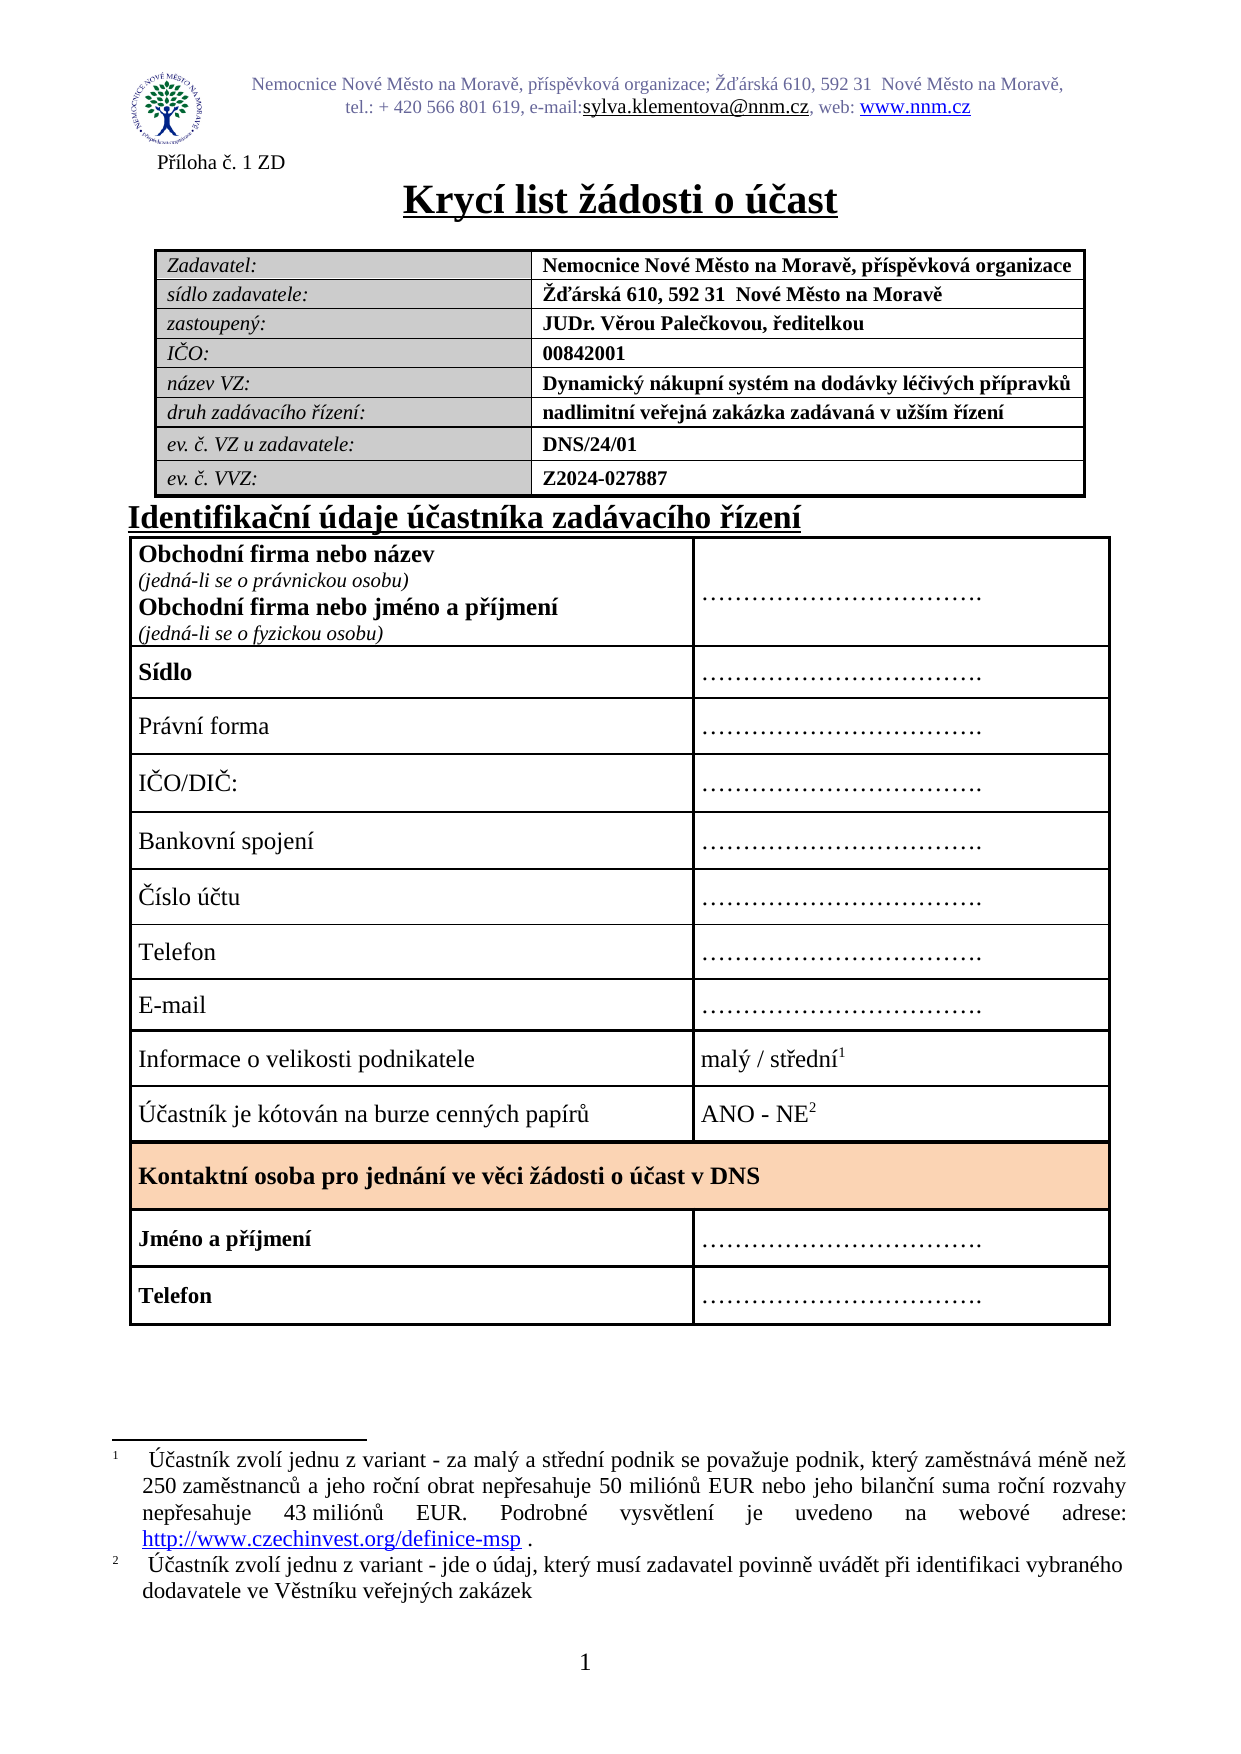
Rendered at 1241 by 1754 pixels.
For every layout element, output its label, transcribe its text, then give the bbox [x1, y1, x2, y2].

table_cell ……………………………. [695, 699, 1108, 752]
subtitle Krycí list žádosti o účast [112, 174, 1128, 222]
table_cell IČO/DIČ: [132, 755, 692, 811]
table_header Nemocnice Nové Město na Moravě, příspěvková organizace [532, 252, 1083, 278]
table_cell IČO: [157, 339, 531, 367]
table_cell ANO - NE [695, 1087, 1108, 1140]
table_cell Telefon [132, 1268, 692, 1322]
table_cell Bankovní spojení [132, 813, 692, 868]
table_cell ……………………………. [695, 1211, 1108, 1265]
table_cell Žďárská 610, 592 31 Nové Město na Moravě [532, 280, 1083, 308]
table_cell Kontaktní osoba pro jednání ve věci žádosti o účast v DNS [132, 1144, 1108, 1208]
table_cell ……………………………. [695, 1268, 1108, 1322]
table_header ……………………………. [695, 539, 1108, 644]
table_cell druh zadávacího řízení: [157, 398, 531, 426]
table_cell Právní forma [132, 699, 692, 752]
table_cell ev. č. VZ u zadavatele: [157, 428, 531, 460]
table_cell ……………………………. [695, 980, 1108, 1029]
table_cell 00842001 [532, 339, 1083, 367]
table_cell Číslo účtu [132, 870, 692, 923]
table_cell ev. č. VVZ: [157, 461, 531, 494]
table_cell zastoupený: [157, 309, 531, 338]
table_cell Informace o velikosti podnikatele [132, 1032, 692, 1084]
table_cell ……………………………. [695, 647, 1108, 697]
table_cell nadlimitní veřejná zakázka zadávaná v užším řízení [532, 398, 1083, 426]
table_cell ……………………………. [695, 870, 1108, 923]
table_cell E-mail [132, 980, 692, 1029]
table_header Zadavatel: [157, 252, 531, 278]
subtitle Identifikační údaje účastníka zadávacího řízení [112, 251, 1128, 536]
subtitle Příloha č. 1 ZD [127, 150, 1128, 174]
table_cell Dynamický nákupní systém na dodávky léčivých přípravků [532, 368, 1083, 397]
table_cell ……………………………. [695, 755, 1108, 811]
table_cell Z2024-027887 [532, 461, 1083, 494]
table_cell malý / střední [695, 1032, 1108, 1084]
table_cell název VZ: [157, 368, 531, 397]
table_cell ……………………………. [695, 813, 1108, 868]
table_cell Jméno a příjmení [132, 1211, 692, 1265]
table_cell Sídlo [132, 647, 692, 697]
table_cell ……………………………. [695, 925, 1108, 978]
table_cell JUDr. Věrou Palečkovou, ředitelkou [532, 309, 1083, 338]
table_cell DNS/24/01 [532, 428, 1083, 460]
table_cell Účastník je kótován na burze cenných papírů [132, 1087, 692, 1140]
table_cell Telefon [132, 925, 692, 978]
table_header Obchodní firma nebo název (jedná-li se o právnickou osobu) Obchodní firma nebo jméno a příjmení (jedná-li se o fyzickou osobu) [132, 539, 692, 644]
table_cell sídlo zadavatele: [157, 280, 531, 308]
